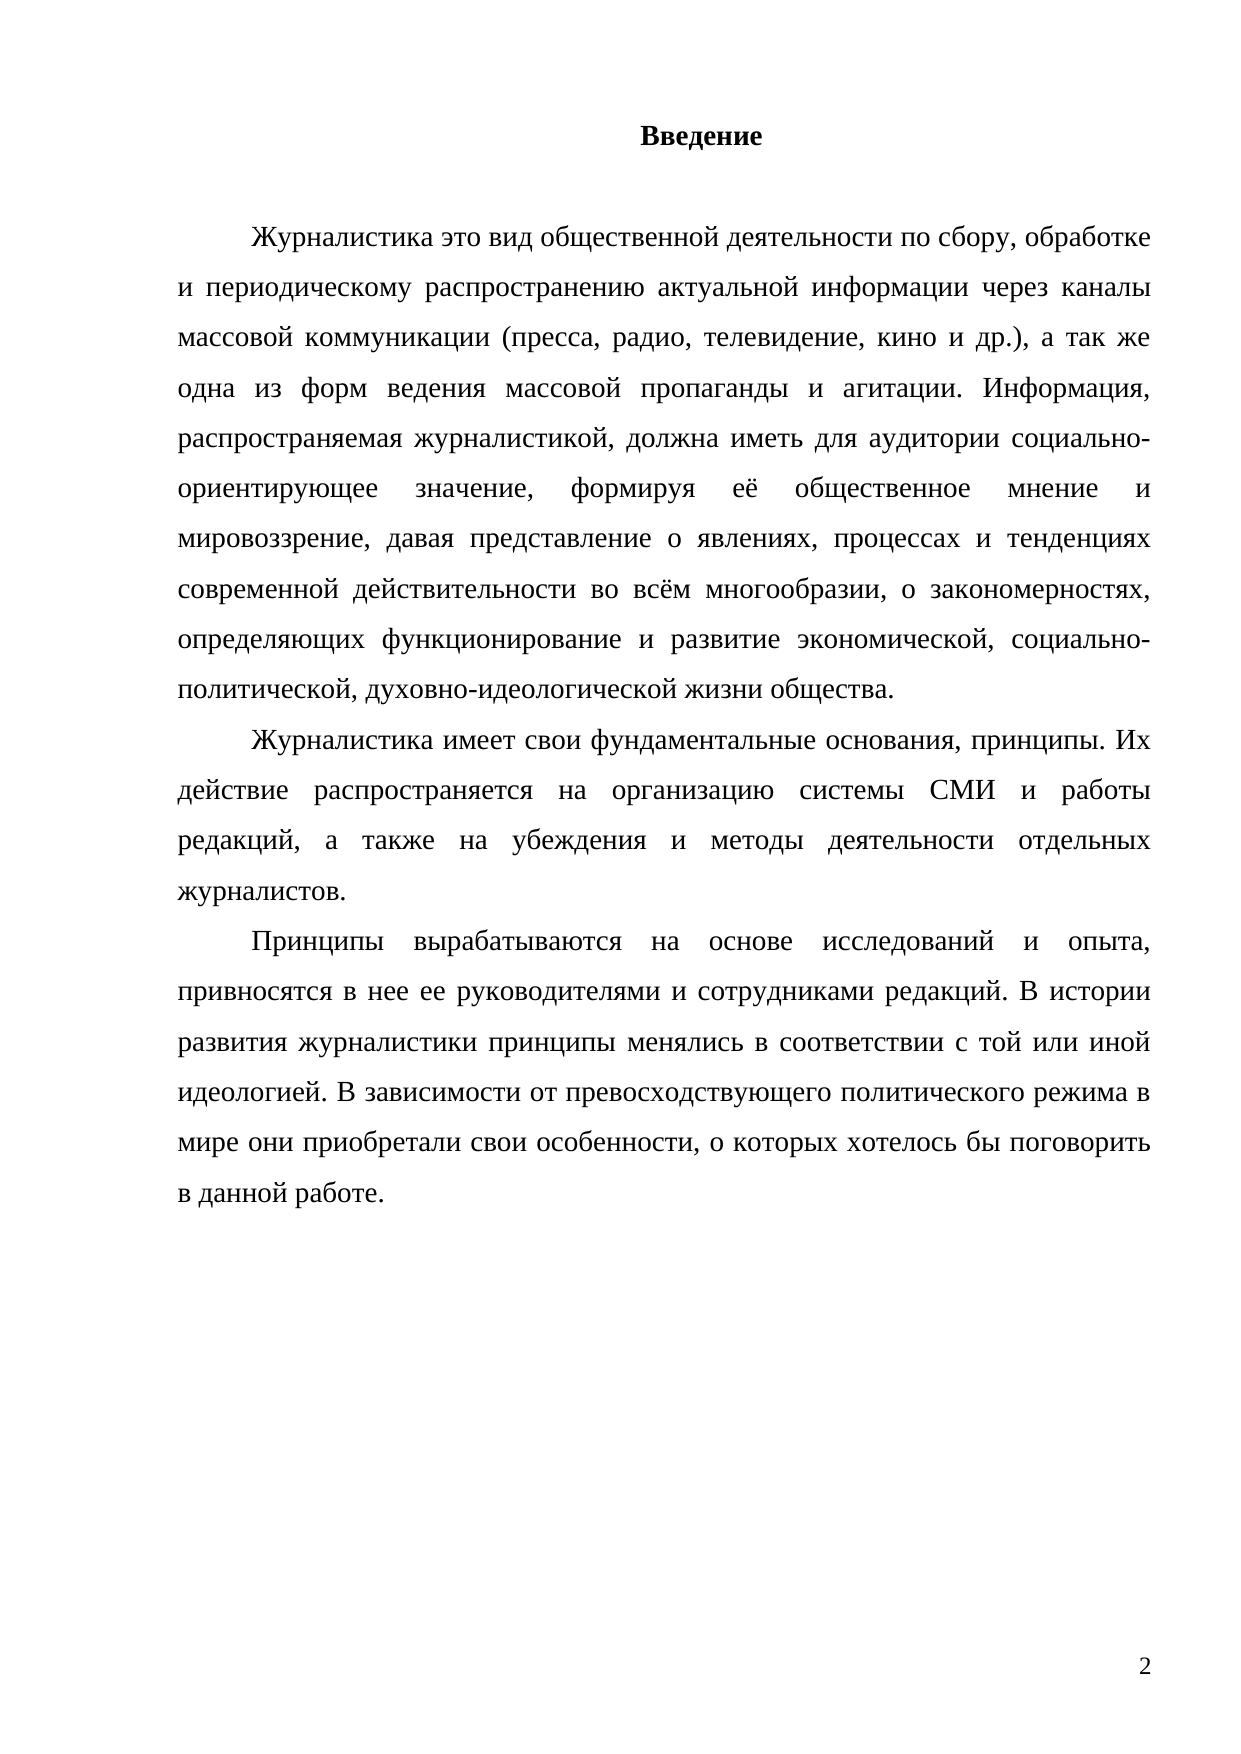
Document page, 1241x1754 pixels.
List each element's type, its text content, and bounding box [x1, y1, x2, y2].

text Принципы вырабатываются на основе исследований и опыта, привносятся в нее ее руководителями и сотрудниками редакций. В истории развития журналистики принципы менялись в соответствии с той или иной идеологией. В зависимости от превосходствующего политического режима в мире они приобретали свои особенности, о которых хотелось бы поговорить в данной работе. [177, 923, 1152, 1208]
text Журналистика это вид общественной деятельности по сбору, обработке и периодическому распространению актуальной информации через каналы массовой коммуникации (пресса, радио, телевидение, кино и др.), а так же одна из форм ведения массовой пропаганды и агитации. Информация, распространяемая журналистикой, должна иметь для аудитории социально-ориентирующее значение, формируя её общественное мнение и мировоззрение, давая представление о явлениях, процессах и тенденциях современной действительности во всём многообразии, о закономерностях, определяющих функционирование и развитие экономической, социально-политической, духовно-идеологической жизни общества. [177, 219, 1152, 705]
text Журналистика имеет свои фундаментальные основания, принципы. Их действие распространяется на организацию системы СМИ и работы редакций, а также на убеждения и методы деятельности отдельных журналистов. [177, 722, 1152, 906]
text Введение [177, 118, 1152, 152]
